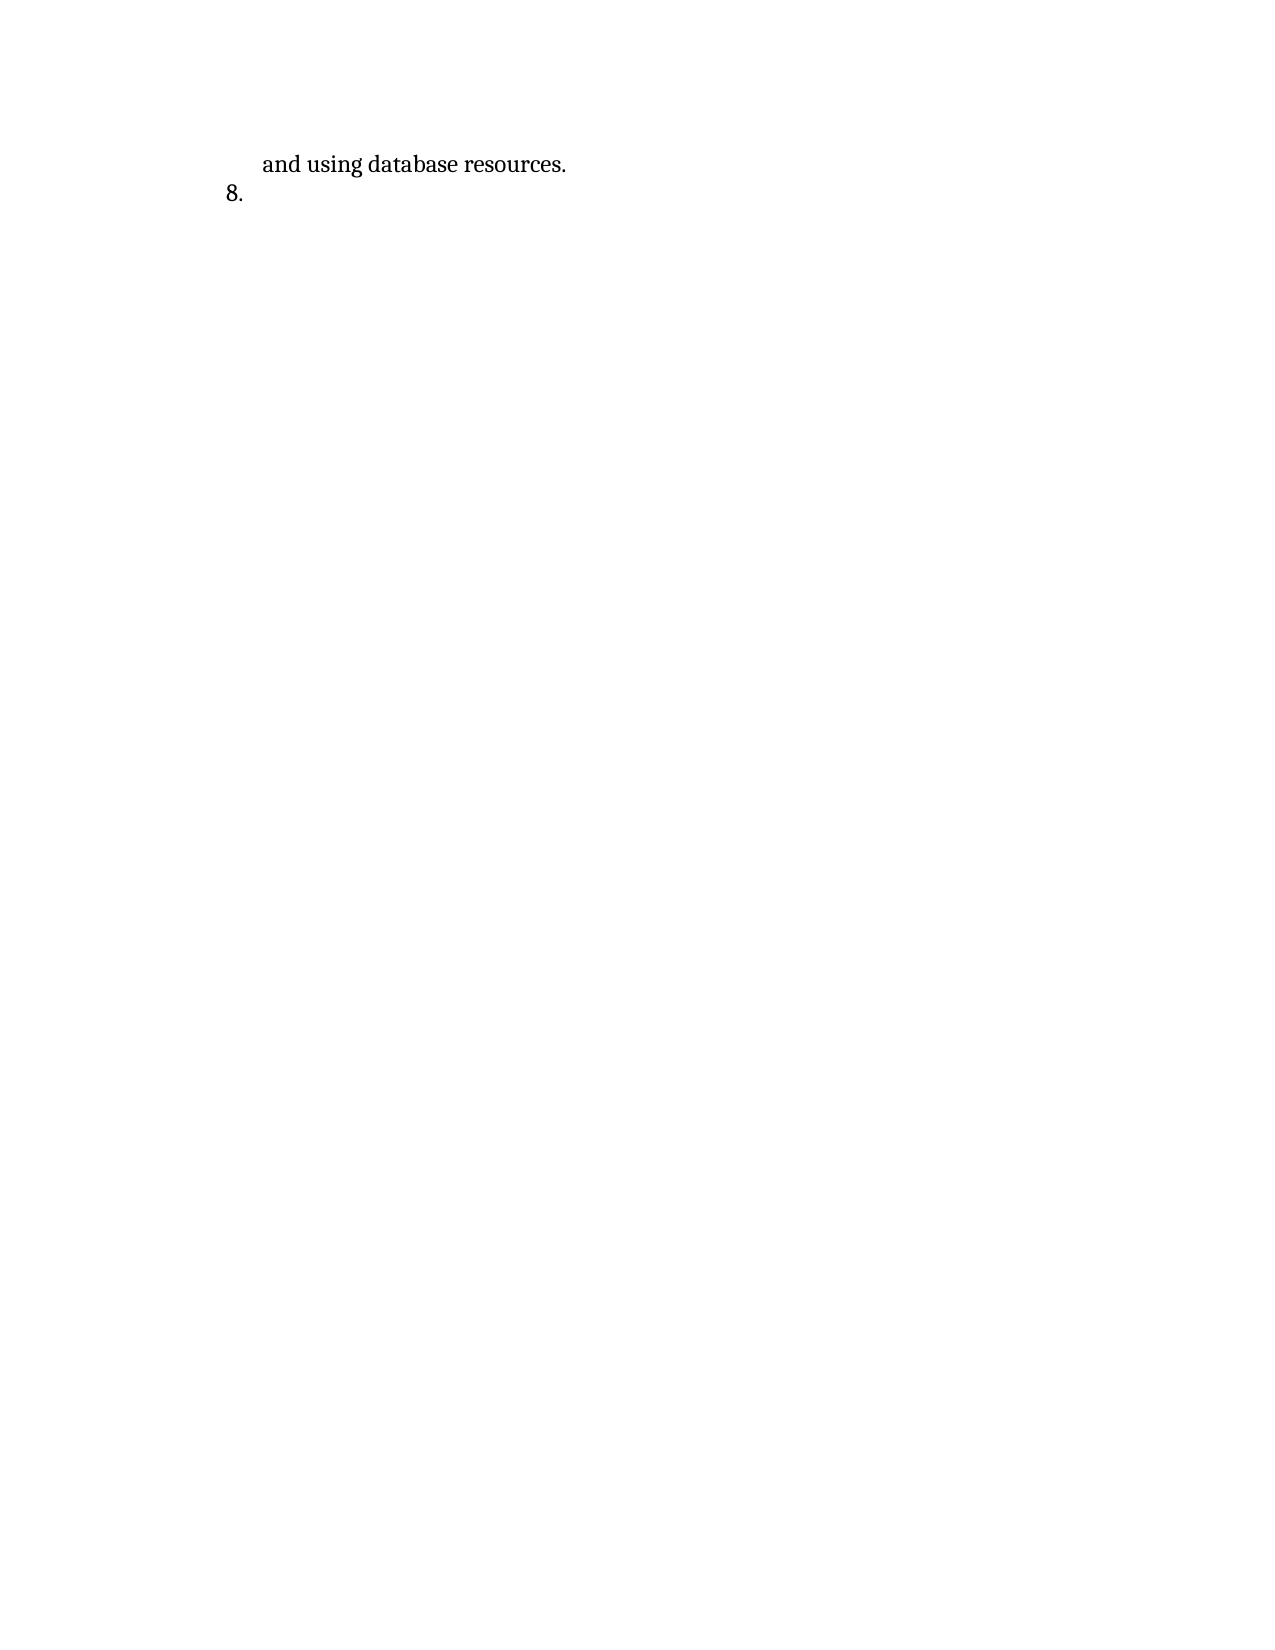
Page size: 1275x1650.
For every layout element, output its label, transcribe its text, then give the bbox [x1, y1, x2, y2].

list and using database resources. [262, 150, 1087, 179]
text 8. [187, 179, 1087, 207]
